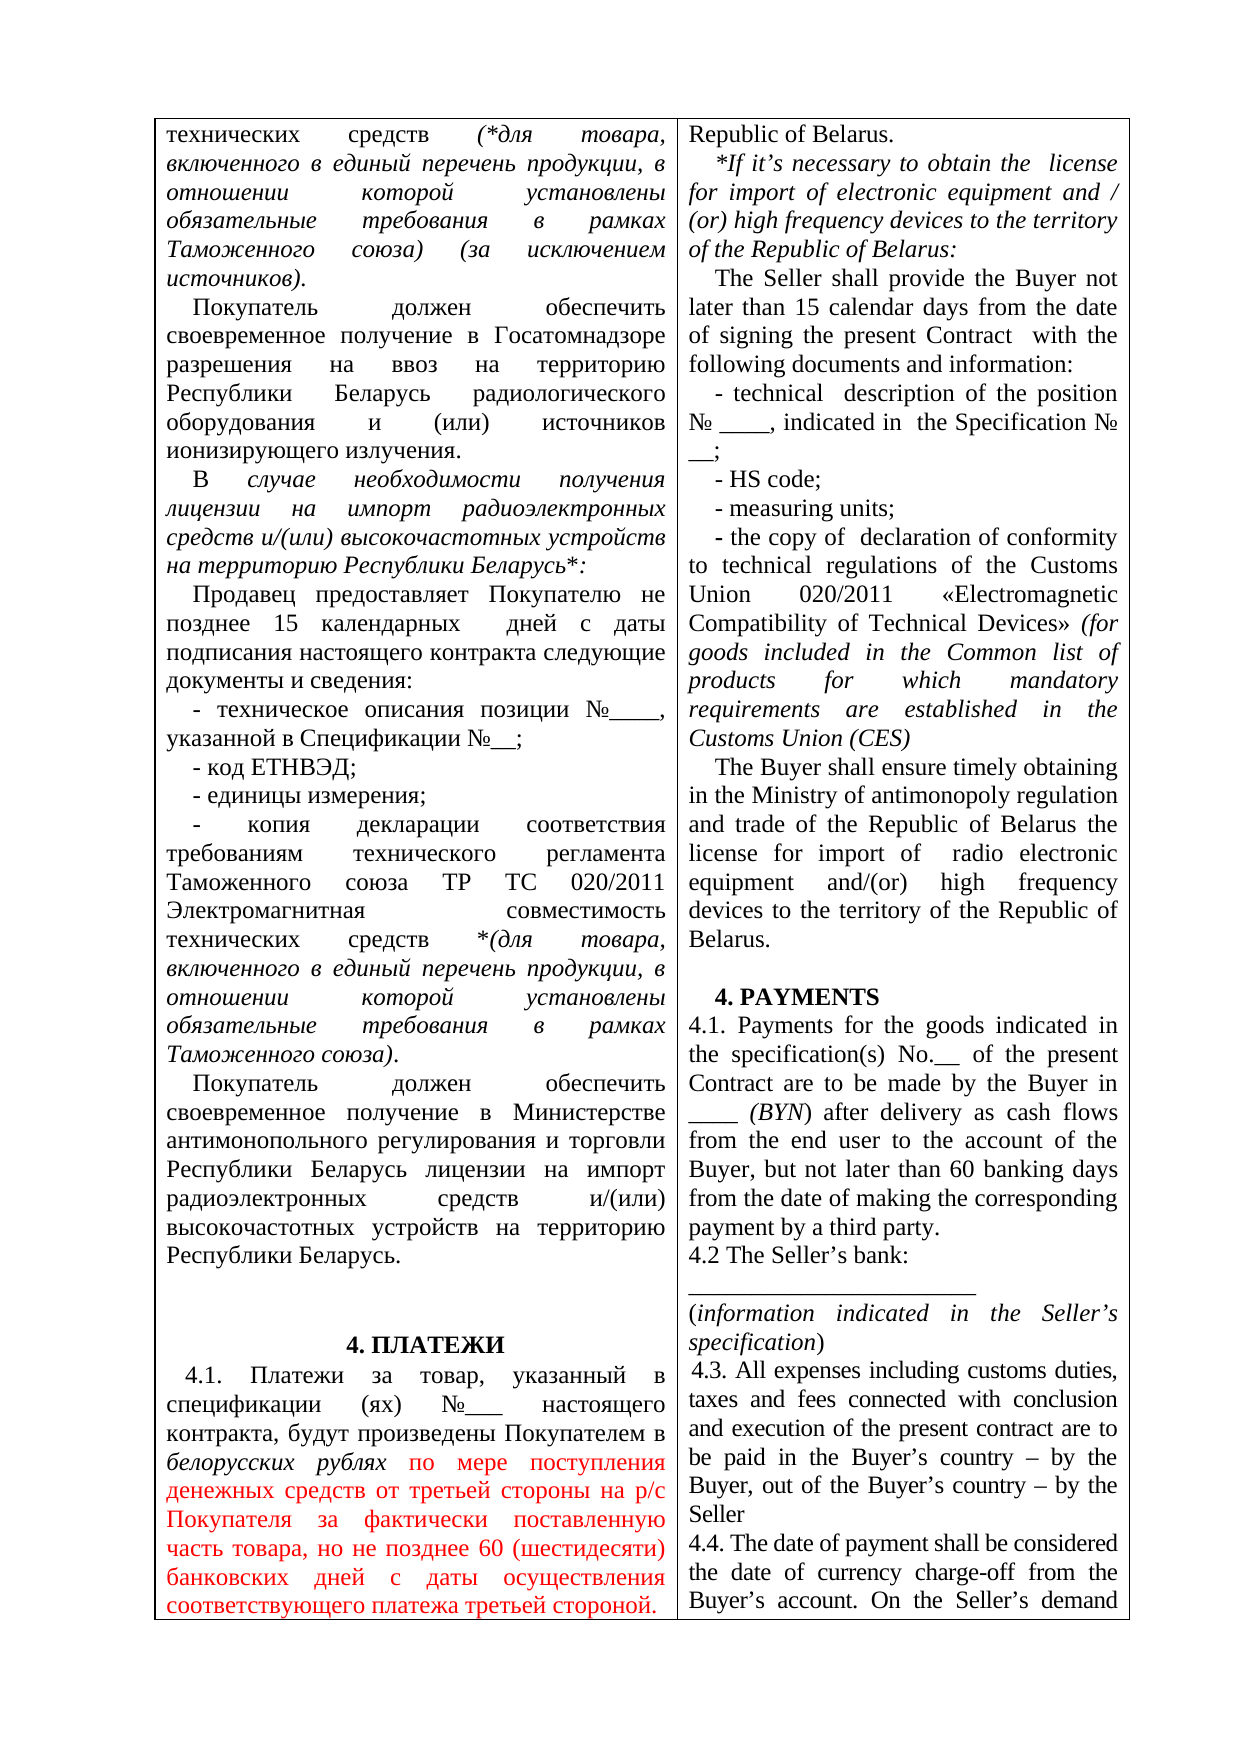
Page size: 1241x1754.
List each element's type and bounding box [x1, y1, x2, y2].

table_header [156, 119, 677, 1619]
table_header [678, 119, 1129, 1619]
